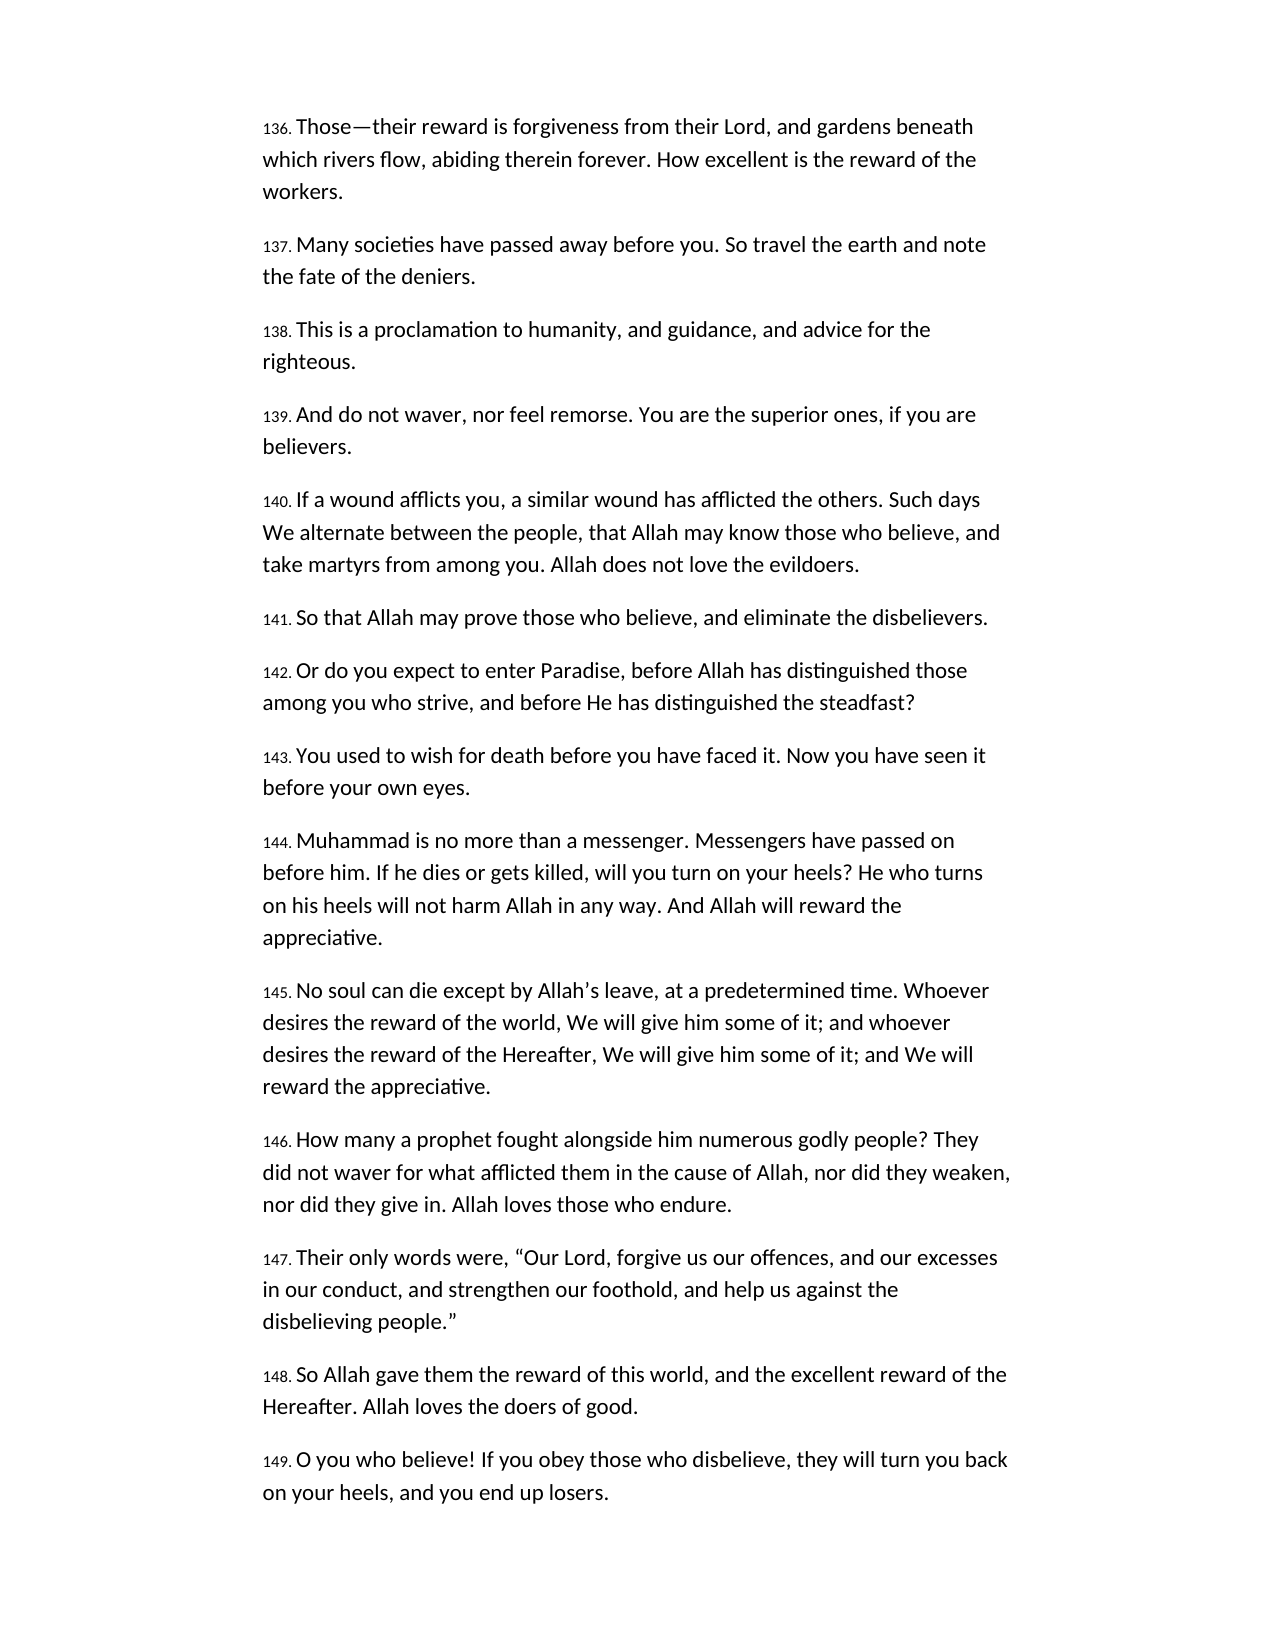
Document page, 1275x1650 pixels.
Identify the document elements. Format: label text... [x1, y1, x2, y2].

list 149. O you who believe! If you obey those who disbelieve, they will turn you back on your heels, and you end up losers. [262, 1446, 1012, 1506]
list 146. How many a prophet fought alongside him numerous godly people? They did not waver for what afflicted them in the cause of Allah, nor did they weaken, nor did they give in. Allah loves those who endure. [262, 1126, 1012, 1218]
list 139. And do not waver, nor feel remorse. You are the superior ones, if you are believers. [262, 400, 1012, 461]
list 144. Muhammad is no more than a messenger. Messengers have passed on before him. If he dies or gets killed, will you turn on your heels? He who turns on his heels will not harm Allah in any way. And Allah will reward the appreciative. [262, 826, 1012, 951]
list 138. This is a proclamation to humanity, and guidance, and advice for the righteous. [262, 315, 1012, 375]
list 141. So that Allah may prove those who believe, and eliminate the disbelievers. [262, 603, 1012, 631]
list 140. If a wound afflicts you, a similar wound has afflicted the others. Such days We alternate between the people, that Allah may know those who believe, and take martyrs from among you. Allah does not love the evildoers. [262, 486, 1012, 578]
list 136. Those—their reward is forgiveness from their Lord, and gardens beneath which rivers flow, abiding therein forever. How excellent is the reward of the workers. [262, 112, 1012, 205]
list 142. Or do you expect to enter Paradise, before Allah has distinguished those among you who strive, and before He has distinguished the steadfast? [262, 656, 1012, 716]
list 148. So Allah gave them the reward of this world, and the excellent reward of the Hereafter. Allah loves the doers of good. [262, 1360, 1012, 1421]
list 137. Many societies have passed away before you. So travel the earth and note the fate of the deniers. [262, 230, 1012, 290]
list 145. No soul can die except by Allah’s leave, at a predetermined time. Whoever desires the reward of the world, We will give him some of it; and whoever desires the reward of the Hereafter, We will give him some of it; and We will reward the appreciative. [262, 976, 1012, 1101]
list 143. You used to wish for death before you have faced it. Now you have seen it before your own eyes. [262, 741, 1012, 801]
list 147. Their only words were, “Our Lord, forgive us our offences, and our excesses in our conduct, and strengthen our foothold, and help us against the disbelieving people.” [262, 1243, 1012, 1335]
